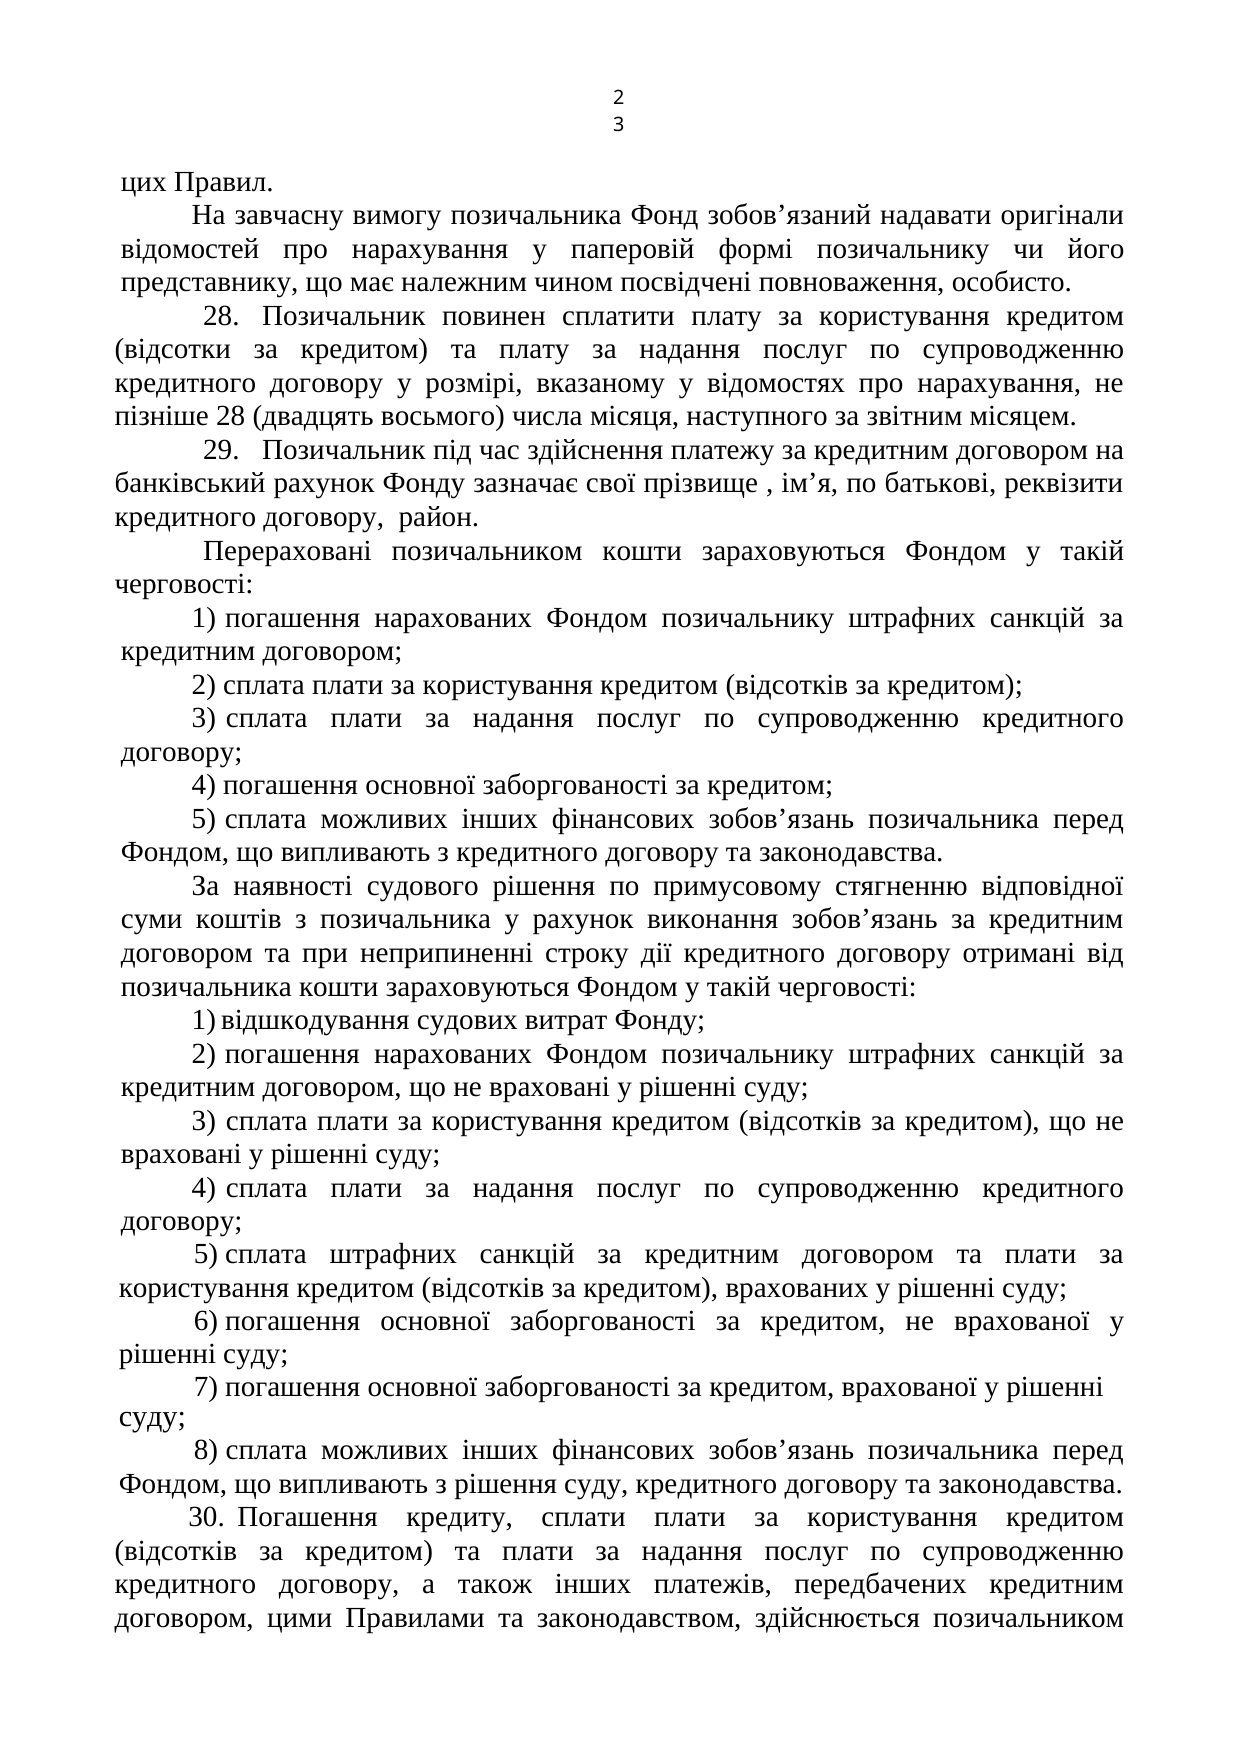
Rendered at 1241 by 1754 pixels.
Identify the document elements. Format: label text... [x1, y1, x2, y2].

list сплата штрафних санкцій за кредитним договором та плати за користування кредитом (відсотків за кредитом), врахованих у рішенні суду; [118, 1238, 1125, 1304]
text Перераховані позичальником кошти зараховуються Фондом у такій черговості: [114, 533, 1125, 600]
text суду; [118, 1403, 1129, 1433]
list погашення основної заборгованості за кредитом; [121, 768, 1129, 802]
list сплата можливих інших фінансових зобов’язань позичальника перед Фондом, що випливають з кредитного договору та законодавства. [121, 802, 1125, 869]
list сплата можливих інших фінансових зобов’язань позичальника перед Фондом, що випливають з рішення суду, кредитного договору та законодавства. [118, 1433, 1125, 1500]
list сплата плати за користування кредитом (відсотків за кредитом), що не враховані у рішенні суду; [121, 1103, 1125, 1171]
list сплата плати за користування кредитом (відсотків за кредитом); [121, 667, 1129, 701]
list Позичальник повинен сплатити плату за користування кредитом (відсотки за кредитом) та плату за надання послуг по супроводженню кредитного договору у розмірі, вказаному у відомостях про нарахування, не пізніше 28 (двадцять восьмого) числа місяця, наступного за звітним місяцем. [114, 298, 1125, 433]
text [121, 164, 1125, 198]
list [114, 1500, 1125, 1634]
list відшкодування судових витрат Фонду; [121, 1003, 1129, 1036]
list сплата плати за надання послуг по супроводженню кредитного договору; [121, 701, 1125, 768]
text За наявності судового рішення по примусовому стягненню відповідної суми коштів з позичальника у рахунок виконання зобов’язань за кредитним договором та при неприпиненні строку дії кредитного договору отримані від позичальника кошти зараховуються Фондом у такій черговості: [121, 869, 1125, 1003]
list погашення нарахованих Фондом позичальнику штрафних санкцій за кредитним договором, що не враховані у рішенні суду; [121, 1036, 1125, 1103]
list Позичальник під час здійснення платежу за кредитним договором на банківський рахунок Фонду зазначає свої прізвище , ім’я, по батькові, реквізити кредитного договору, район. [114, 433, 1125, 533]
list погашення основної заборгованості за кредитом, врахованої у рішенні [118, 1370, 1129, 1403]
list сплата плати за надання послуг по супроводженню кредитного договору; [121, 1171, 1125, 1238]
text На завчасну вимогу позичальника Фонд зобов’язаний надавати оригінали відомостей про нарахування у паперовій формі позичальнику чи його представнику, що має належним чином посвідчені повноваження, особисто. [121, 198, 1125, 298]
list погашення основної заборгованості за кредитом, не врахованої у рішенні суду; [118, 1304, 1125, 1370]
list погашення нарахованих Фондом позичальнику штрафних санкцій за кредитним договором; [121, 600, 1125, 667]
